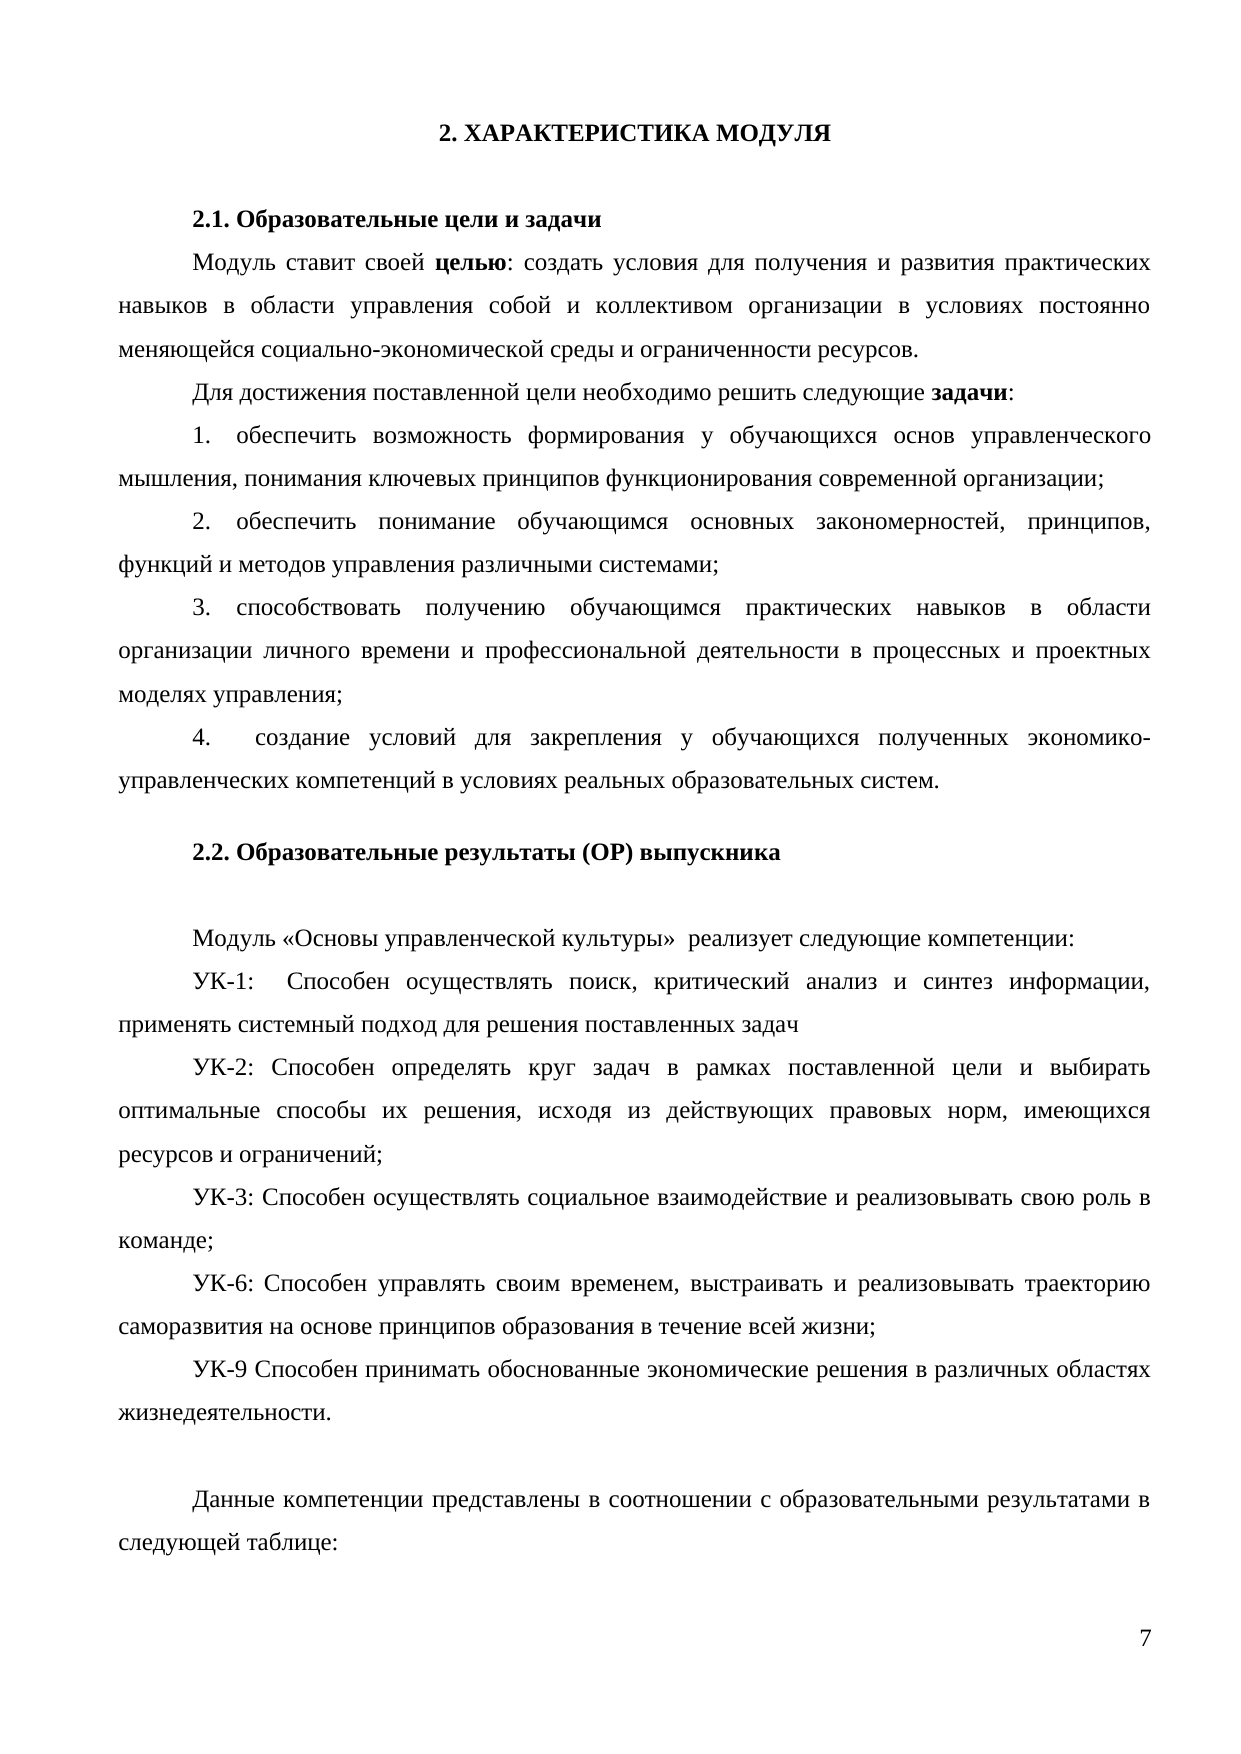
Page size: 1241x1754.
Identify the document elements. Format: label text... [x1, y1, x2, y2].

list способствовать получению обучающимся практических навыков в области организации личного времени и профессиональной деятельности в процессных и проектных моделях управления; [118, 592, 1152, 707]
text УК-1: Способен осуществлять поиск, критический анализ и синтез информации, применять системный подход для решения поставленных задач [118, 966, 1152, 1038]
text 2. ХАРАКТЕРИСТИКА МОДУЛЯ [118, 118, 1152, 147]
text УК-3: Способен осуществлять социальное взаимодействие и реализовывать свою роль в команде; [118, 1182, 1152, 1254]
list обеспечить возможность формирования у обучающихся основ управленческого мышления, понимания ключевых принципов функционирования современной организации; [118, 420, 1152, 492]
list обеспечить понимание обучающимся основных закономерностей, принципов, функций и методов управления различными системами; [118, 506, 1152, 578]
text УК-9 Способен принимать обоснованные экономические решения в различных областях жизнедеятельности. [118, 1354, 1152, 1426]
text УК-6: Способен управлять своим временем, выстраивать и реализовывать траекторию саморазвития на основе принципов образования в течение всей жизни; [118, 1268, 1152, 1340]
text 2.1. Образовательные цели и задачи [118, 204, 1152, 233]
text Модуль ставит своей целью: создать условия для получения и развития практических навыков в области управления собой и коллективом организации в условиях постоянно меняющейся социально-экономической среды и ограниченности ресурсов. [118, 247, 1152, 362]
text Модуль «Основы управленческой культуры» реализует следующие компетенции: [118, 923, 1152, 952]
text УК-2: Способен определять круг задач в рамках поставленной цели и выбирать оптимальные способы их решения, исходя из действующих правовых норм, имеющихся ресурсов и ограничений; [118, 1052, 1152, 1167]
text Данные компетенции представлены в соотношении с образовательными результатами в следующей таблице: [118, 1484, 1152, 1556]
text Для достижения поставленной цели необходимо решить следующие задачи: [118, 377, 1152, 406]
list создание условий для закрепления у обучающихся полученных экономико-управленческих компетенций в условиях реальных образовательных систем. [118, 722, 1152, 794]
text 2.2. Образовательные результаты (ОР) выпускника [118, 837, 1152, 866]
